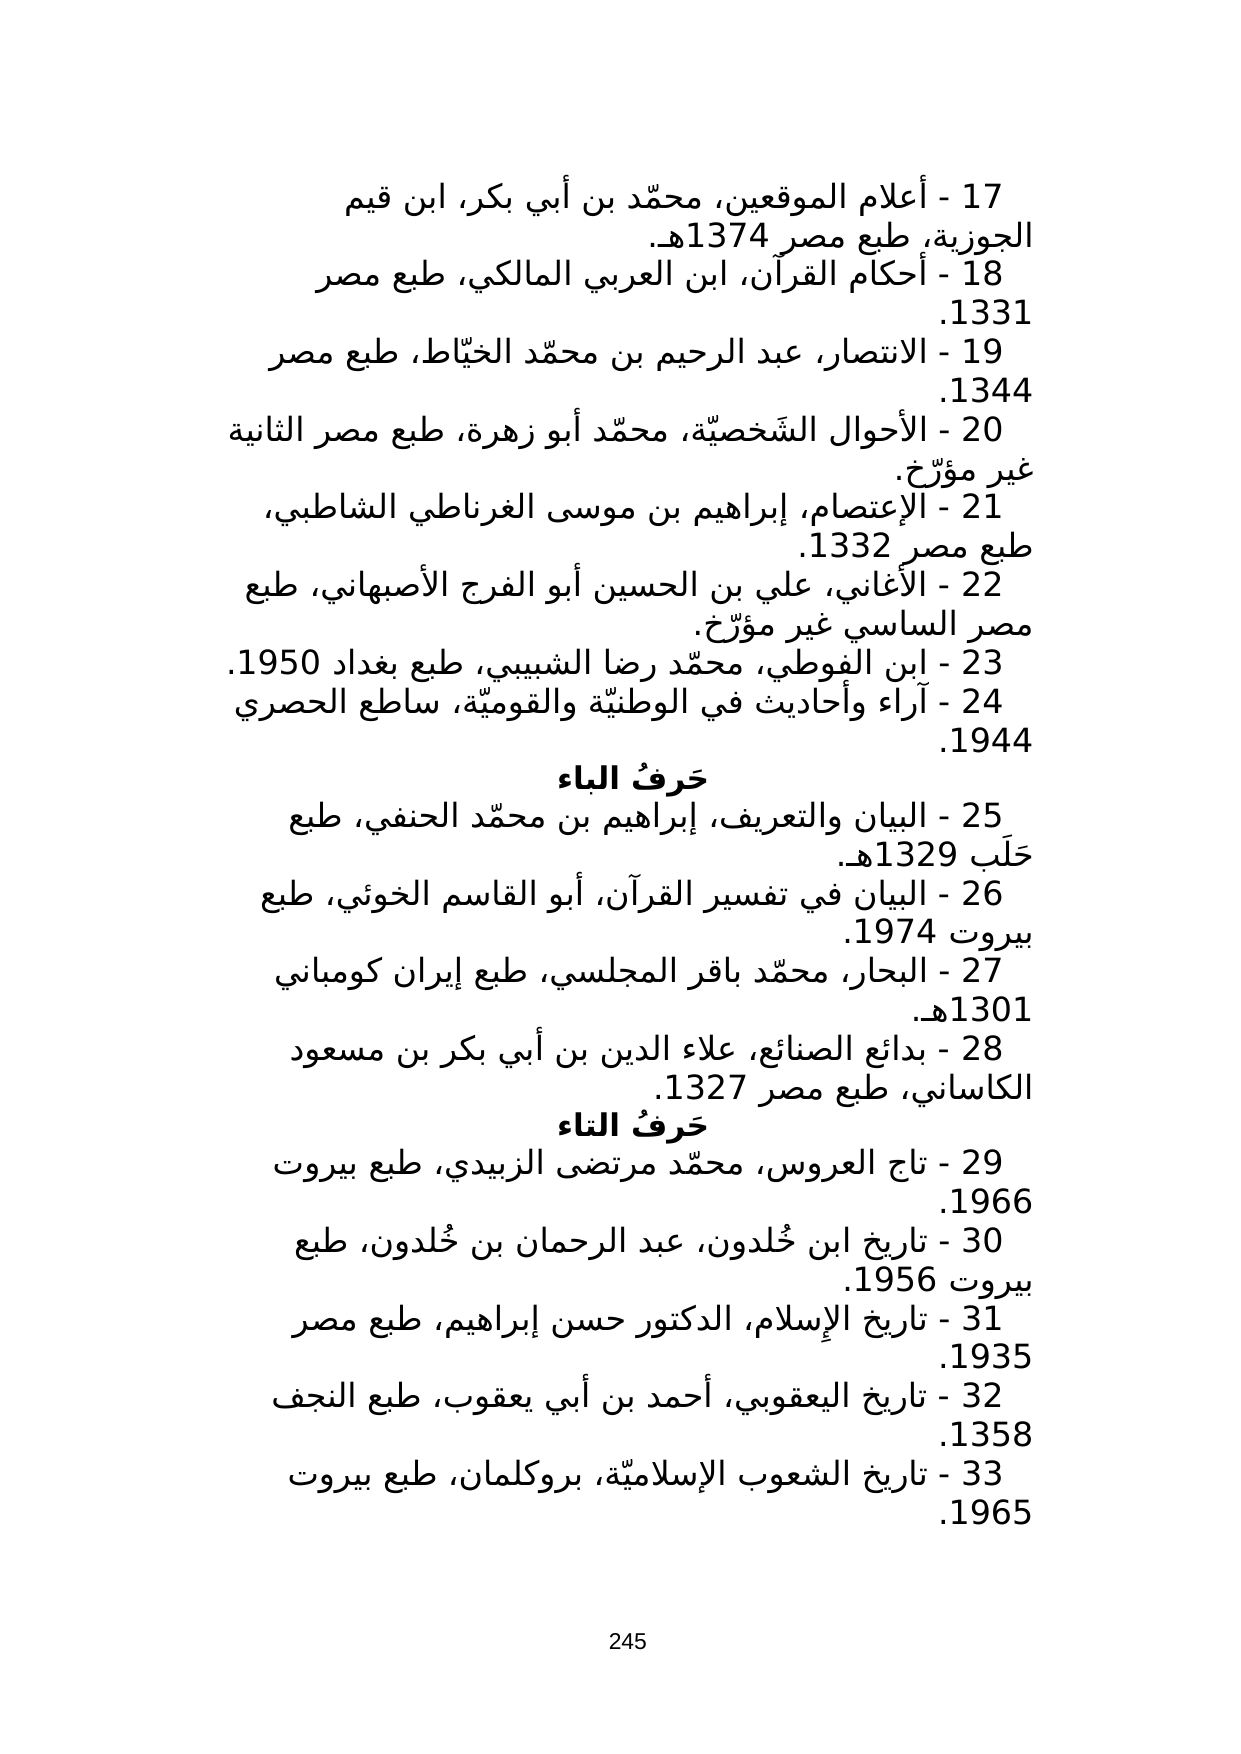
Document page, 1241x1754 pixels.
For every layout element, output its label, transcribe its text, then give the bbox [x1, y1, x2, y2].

text 32 - تاريخ اليعقوبي، أحمد بن أبي يعقوب، طبع النجف 1358. [222, 1377, 1033, 1454]
text 31 - تاريخ الإِسلام، الدكتور حسن إبراهيم، طبع مصر 1935. [222, 1299, 1033, 1377]
text 17 - أعلام الموقعين، محمّد بن أبي بكر، ابن قيم الجوزية، طبع مصر 1374هـ. [222, 177, 1033, 255]
text 23 - ابن الفوطي، محمّد رضا الشبيبي، طبع بغداد 1950. [222, 643, 1033, 682]
text 28 - بدائع الصنائع، علاء الدين بن أبي بكر بن مسعود الكاساني، طبع مصر 1327. [222, 1029, 1033, 1107]
text 25 - البيان والتعريف، إبراهيم بن محمّد الحنفي، طبع حَلَب 1329هـ. [222, 796, 1033, 874]
text 22 - الأغاني، علي بن الحسين أبو الفرج الأصبهاني، طبع مصر الساسي غير مؤرّخ. [222, 566, 1033, 643]
text 24 - آراء وأحاديث في الوطنيّة والقوميّة، ساطع الحصري 1944. [222, 682, 1033, 760]
text 21 - الإعتصام، إبراهيم بن موسى الغرناطي الشاطبي، طبع مصر 1332. [222, 488, 1033, 566]
text 20 - الأحوال الشَخصيّة، محمّد أبو زهرة، طبع مصر الثانية غير مؤرّخ. [222, 410, 1033, 488]
text 19 - الانتصار، عبد الرحيم بن محمّد الخيّاط، طبع مصر 1344. [222, 333, 1033, 410]
text حَرفُ التاء [222, 1107, 1033, 1143]
text 33 - تاريخ الشعوب الإسلاميّة، بروكلمان، طبع بيروت 1965. [222, 1454, 1033, 1532]
text 30 - تاريخ ابن خُلدون، عبد الرحمان بن خُلدون، طبع بيروت 1956. [222, 1221, 1033, 1299]
text 29 - تاج العروس، محمّد مرتضى الزبيدي، طبع بيروت 1966. [222, 1143, 1033, 1221]
text 18 - أحكام القرآن، ابن العربي المالكي، طبع مصر 1331. [222, 255, 1033, 333]
text حَرفُ الباء [222, 760, 1033, 796]
text 26 - البيان في تفسير القرآن، أبو القاسم الخوئي، طبع بيروت 1974. [222, 874, 1033, 952]
text 27 - البحار، محمّد باقر المجلسي، طبع إيران كومباني 1301هـ. [222, 952, 1033, 1029]
